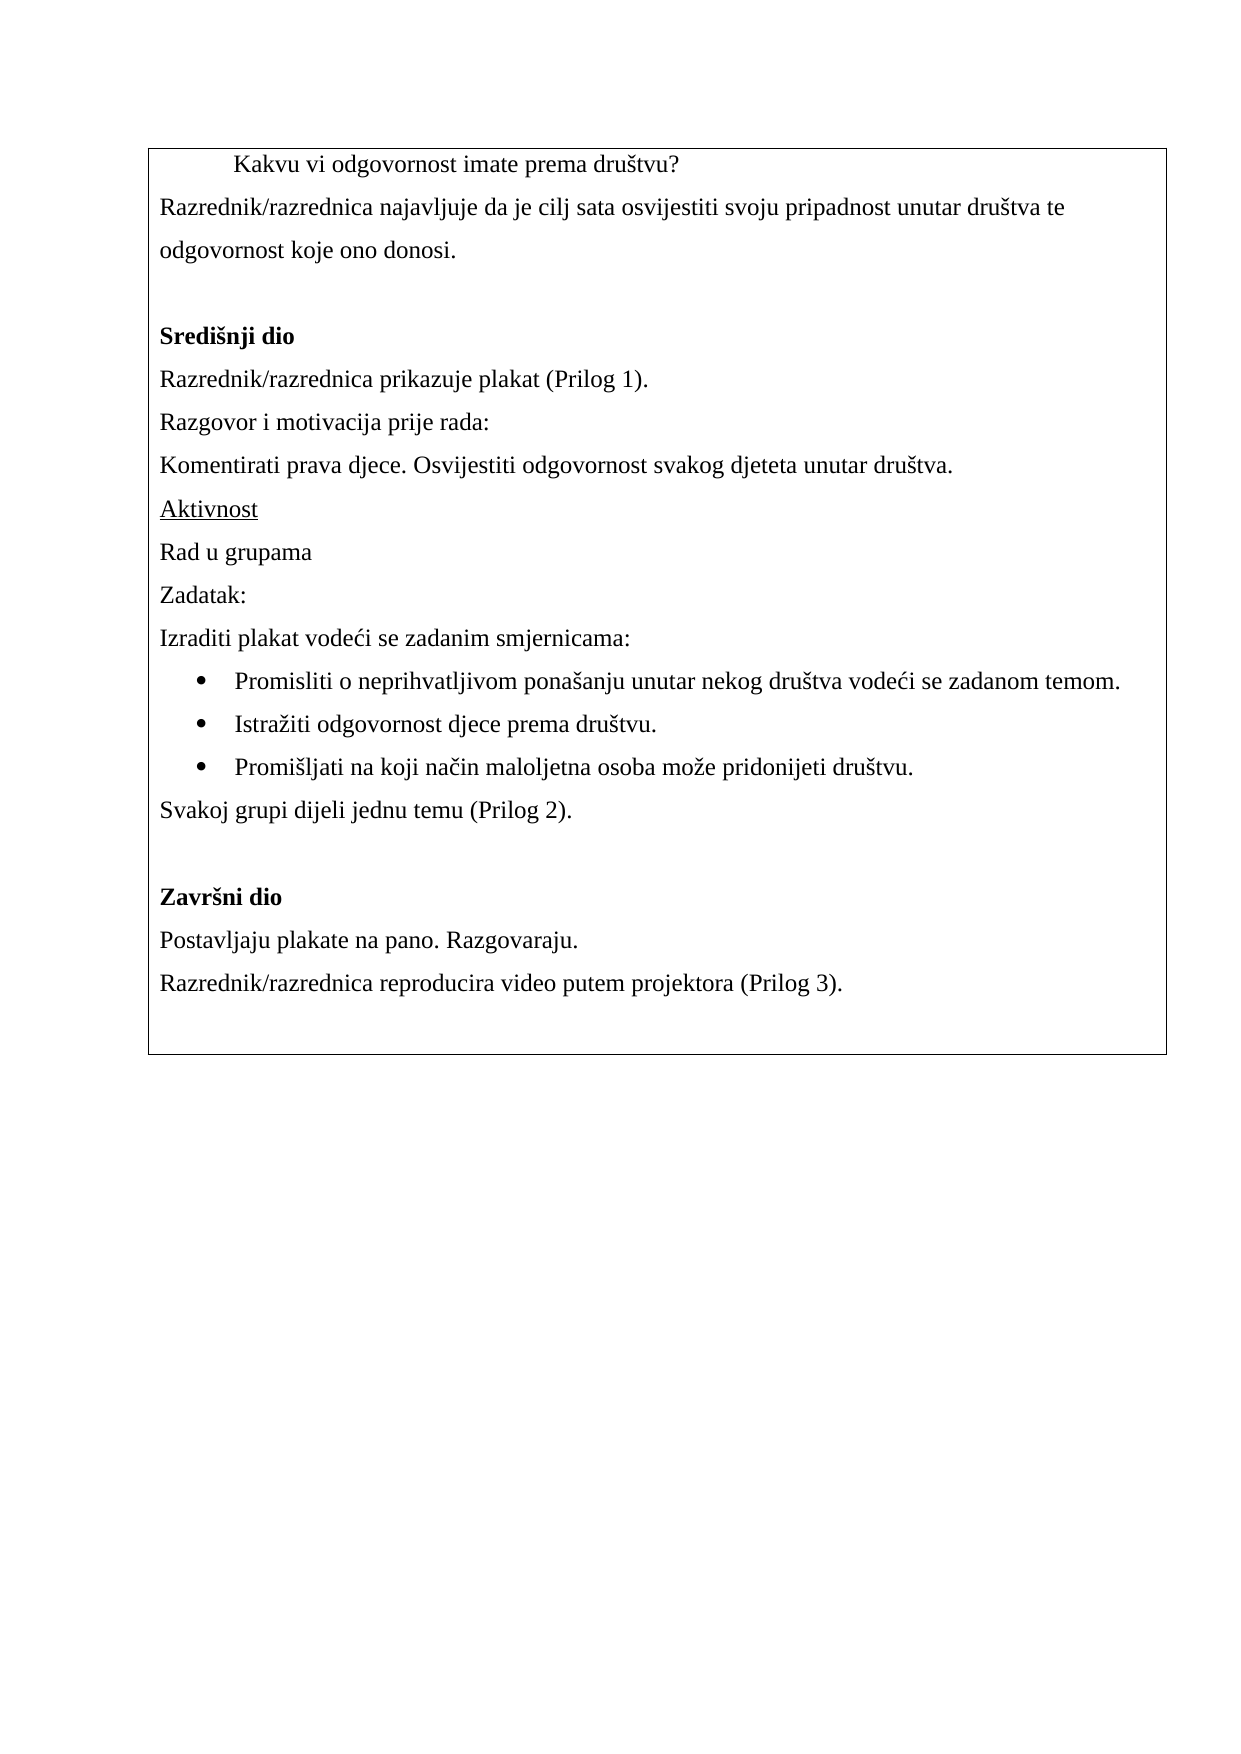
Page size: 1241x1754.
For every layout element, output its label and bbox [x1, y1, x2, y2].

table_cell [149, 149, 1166, 1054]
